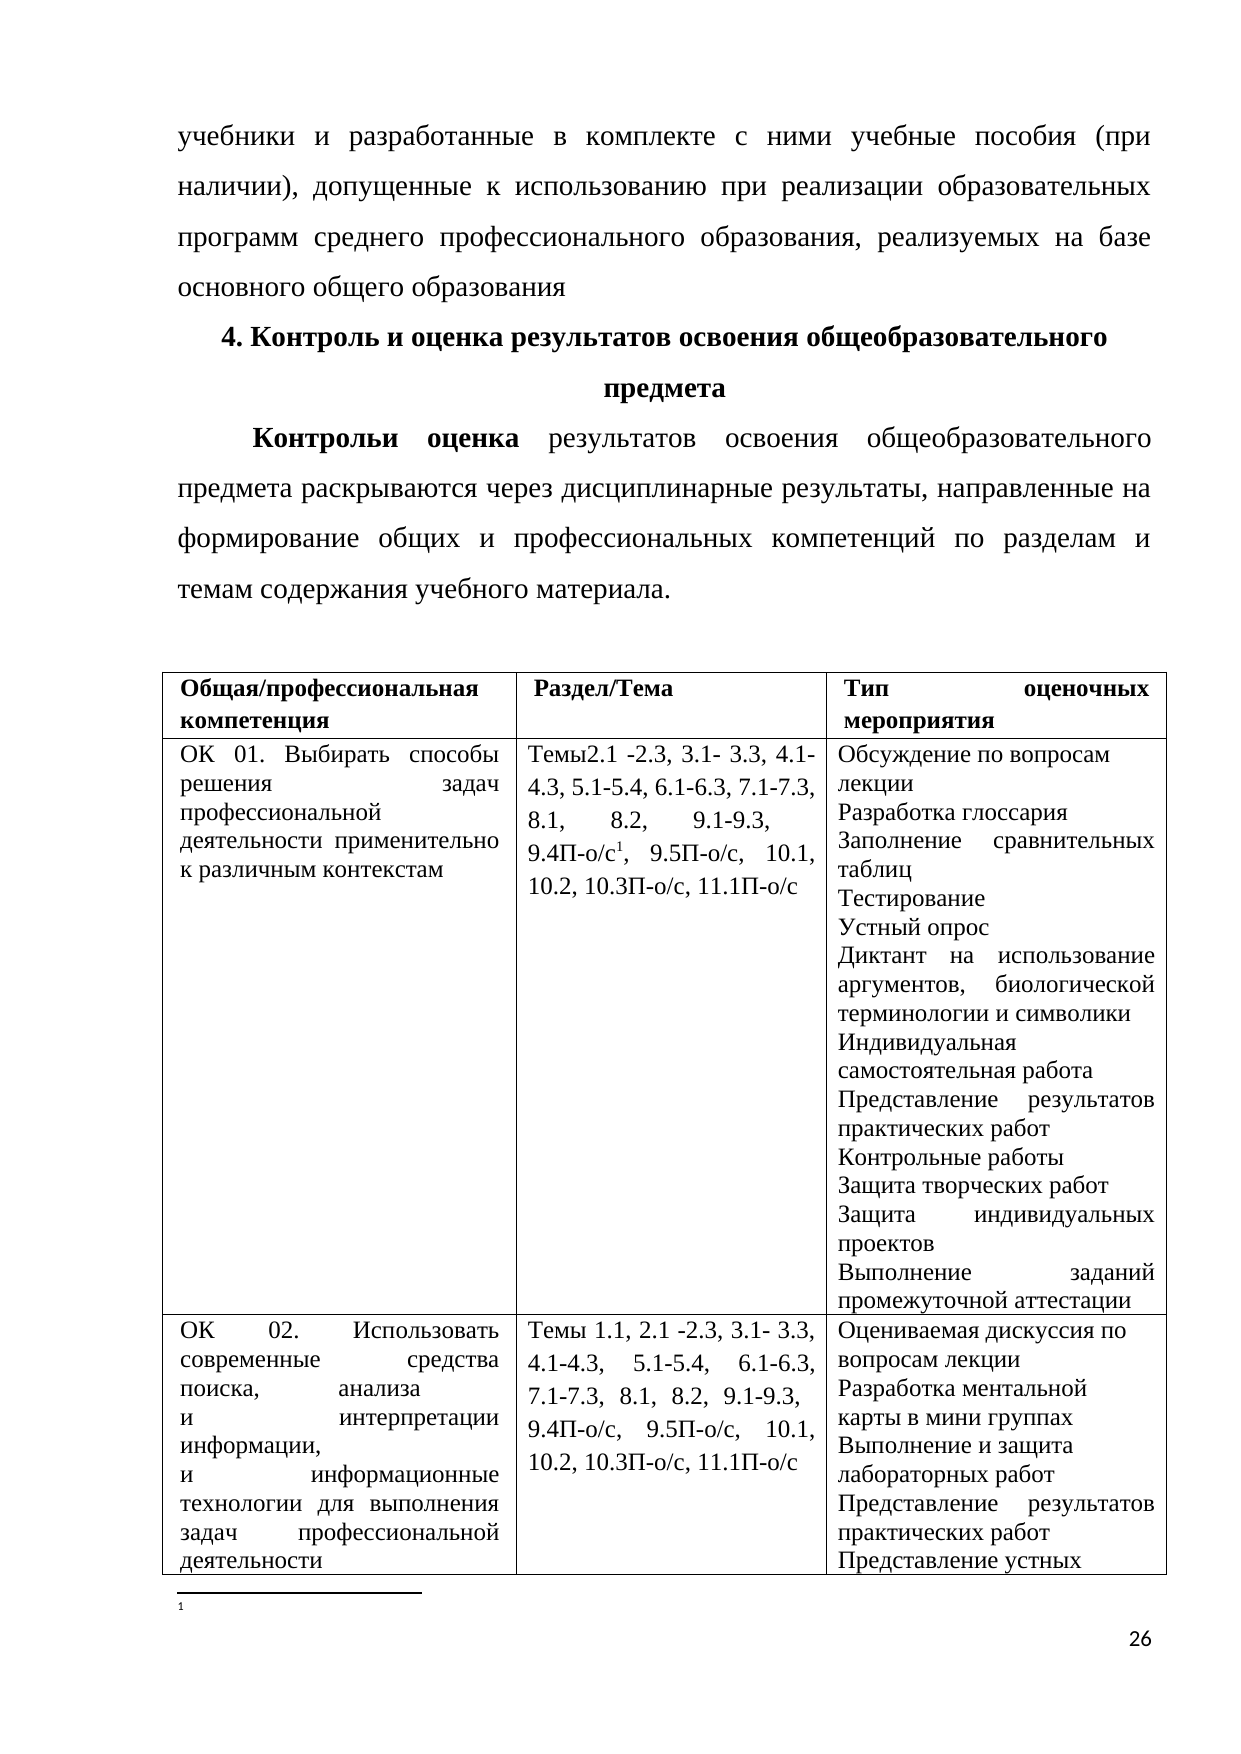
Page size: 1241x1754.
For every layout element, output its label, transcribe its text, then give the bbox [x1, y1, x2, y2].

table_cell Темы2.1 -2.3, 3.1- 3.3, 4.1-4.3, 5.1-5.4, 6.1-6.3, 7.1-7.3, 8.1, 8.2, 9.1-9.3, 9.4П-о/c, 9.5П-о/с, 10.1, 10.2, 10.3П-о/с, 11.1П-о/с [517, 739, 826, 1314]
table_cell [827, 1315, 1166, 1574]
table_header Тип оценочных мероприятия [827, 673, 1166, 738]
table_header Общая/профессиональная компетенция [163, 673, 516, 738]
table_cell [163, 1315, 516, 1574]
table_header Раздел/Тема [517, 673, 826, 738]
table_cell ОК 01. Выбирать способы решения задач профессиональной деятельности применительно к различным контекстам [163, 739, 516, 1314]
subtitle 4. Контроль и оценка результатов освоения общеобразовательного предмета [177, 319, 1152, 403]
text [177, 118, 1152, 303]
text Контрольи оценка результатов освоения общеобразовательного предмета раскрываются через дисциплинарные результаты, направленные на формирование общих и профессиональных компетенций по разделам и темам содержания учебного материала. [177, 420, 1152, 604]
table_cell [517, 1315, 826, 1574]
